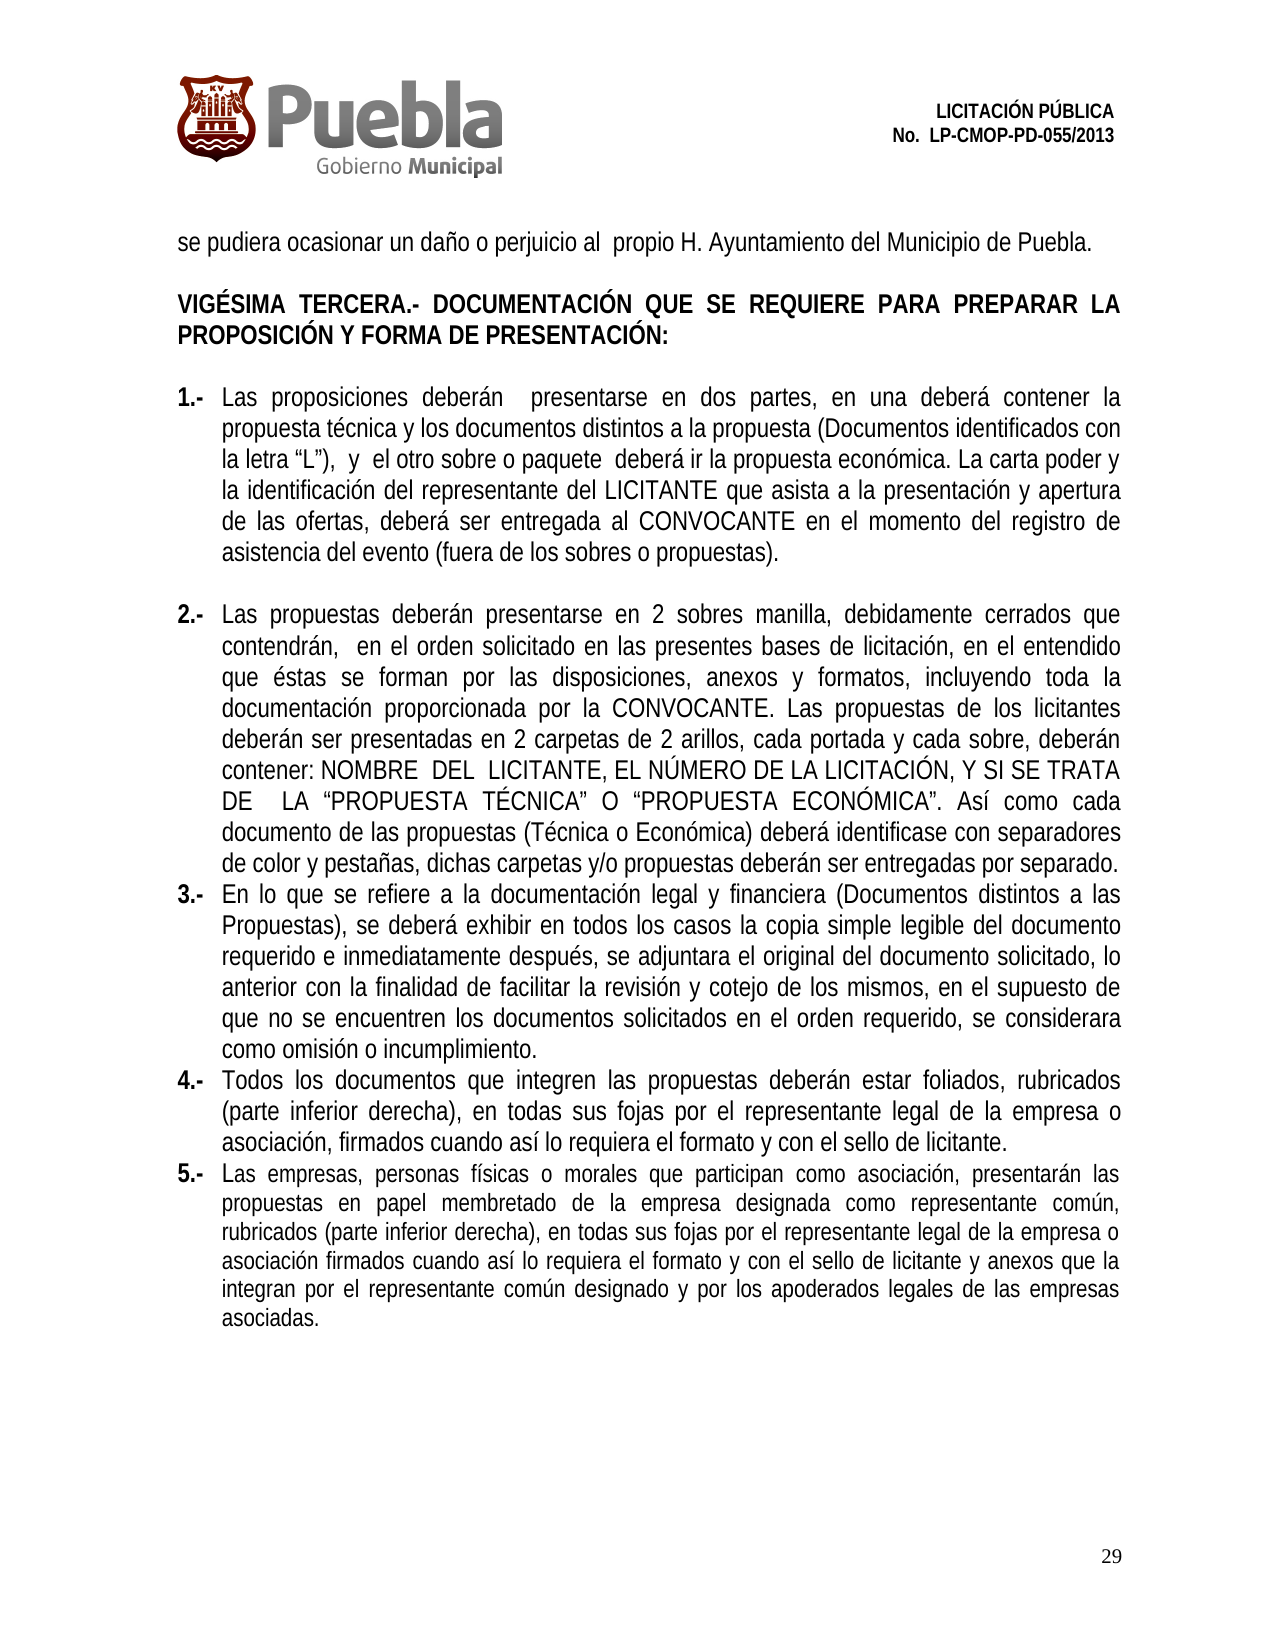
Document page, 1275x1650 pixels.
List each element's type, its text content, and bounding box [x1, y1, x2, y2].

text VIGÉSIMA TERCERA.- DOCUMENTACIÓN QUE SE REQUIERE PARA PREPARAR LA PROPOSICIÓN Y FORMA DE PRESENTACIÓN: [177, 288, 1122, 350]
text 2.- Las propuestas deberán presentarse en 2 sobres manilla, debidamente cerrados que contendrán, en el orden solicitado en las presentes bases de licitación, en el entendido que éstas se forman por las disposiciones, anexos y formatos, incluyendo toda la documentación proporcionada por la CONVOCANTE. Las propuestas de los licitantes deberán ser presentadas en 2 carpetas de 2 arillos, cada portada y cada sobre, deberán contener: NOMBRE DEL LICITANTE, EL NÚMERO DE LA LICITACIÓN, Y SI SE TRATA DE LA “PROPUESTA TÉCNICA” O “PROPUESTA ECONÓMICA”. Así como cada documento de las propuestas (Técnica o Económica) deberá identificase con separadores de color y pestañas, dichas carpetas y/o propuestas deberán ser entregadas por separado. [177, 599, 1122, 878]
text 5.- Las empresas, personas físicas o morales que participan como asociación, presentarán las propuestas en papel membretado de la empresa designada como representante común, rubricados (parte inferior derecha), en todas sus fojas por el representante legal de la empresa o asociación firmados cuando así lo requiera el formato y con el sello de licitante y anexos que la integran por el representante común designado y por los apoderados legales de las empresas asociadas. [177, 1157, 1122, 1332]
text 4.- Todos los documentos que integren las propuestas deberán estar foliados, rubricados (parte inferior derecha), en todas sus fojas por el representante legal de la empresa o asociación, firmados cuando así lo requiera el formato y con el sello de licitante. [177, 1064, 1122, 1157]
text 3.- En lo que se refiere a la documentación legal y financiera (Documentos distintos a las Propuestas), se deberá exhibir en todos los casos la copia simple legible del documento requerido e inmediatamente después, se adjuntara el original del documento solicitado, lo anterior con la finalidad de facilitar la revisión y cotejo de los mismos, en el supuesto de que no se encuentren los documentos solicitados en el orden requerido, se considerara como omisión o incumplimiento. [177, 878, 1122, 1064]
text 1.- Las proposiciones deberán presentarse en dos partes, en una deberá contener la propuesta técnica y los documentos distintos a la propuesta (Documentos identificados con la letra “L”), y el otro sobre o paquete deberá ir la propuesta económica. La carta poder y la identificación del representante del LICITANTE que asista a la presentación y apertura de las ofertas, deberá ser entregada al CONVOCANTE en el momento del registro de asistencia del evento (fuera de los sobres o propuestas). [177, 381, 1122, 568]
picture [177, 75, 502, 178]
